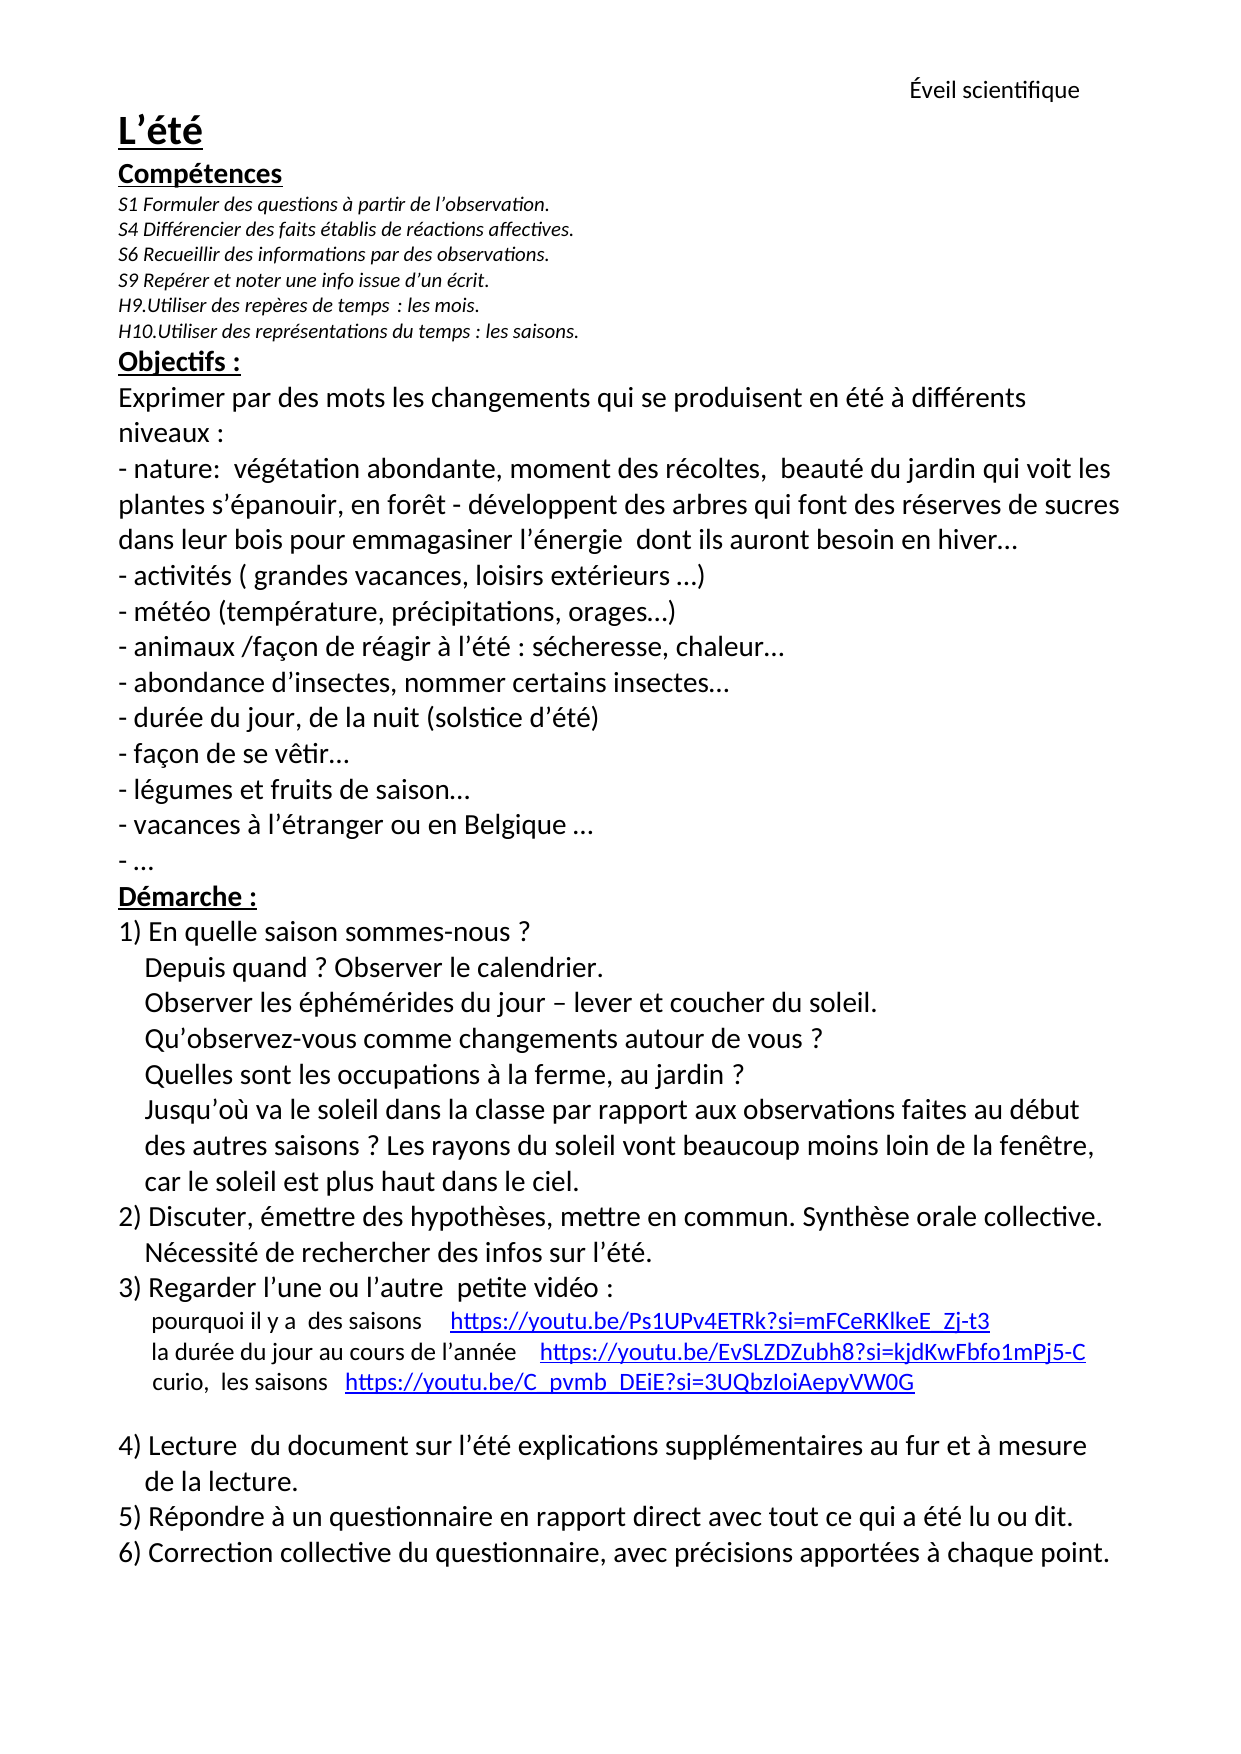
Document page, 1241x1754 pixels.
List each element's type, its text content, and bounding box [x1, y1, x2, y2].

text pourquoi il y a des saisons https://youtu.be/Ps1UPv4ETRk?si=mFCeRKlkeE_Zj-t3 [118, 1305, 1122, 1336]
text Objectifs : [118, 343, 1122, 379]
text Exprimer par des mots les changements qui se produisent en été à différents niveaux : [118, 379, 1122, 450]
text S1 Formuler des questions à partir de l’observation. [118, 191, 1122, 216]
text 5) Répondre à un questionnaire en rapport direct avec tout ce qui a été lu ou dit. [118, 1498, 1122, 1534]
text - animaux /façon de réagir à l’été : sécheresse, chaleur… [118, 628, 1122, 664]
text 4) Lecture du document sur l’été explications supplémentaires au fur et à mesure [118, 1427, 1122, 1463]
text L’été [118, 104, 1122, 155]
text - durée du jour, de la nuit (solstice d’été) [118, 699, 1122, 735]
text - légumes et fruits de saison… [118, 771, 1122, 806]
text Jusqu’où va le soleil dans la classe par rapport aux observations faites au début [118, 1091, 1122, 1127]
text 1) En quelle saison sommes-nous ? [118, 913, 1122, 949]
text de la lecture. [118, 1463, 1122, 1498]
text Compétences [118, 155, 1122, 191]
text - … [118, 842, 1122, 878]
text - météo (température, précipitations, orages…) [118, 593, 1122, 628]
text Démarche : [118, 878, 1122, 913]
text H10.Utiliser des représentations du temps : les saisons. [118, 318, 1122, 343]
text 2) Discuter, émettre des hypothèses, mettre en commun. Synthèse orale collective. [118, 1198, 1122, 1234]
text 3) Regarder l’une ou l’autre petite vidéo : [118, 1269, 1122, 1305]
text - vacances à l’étranger ou en Belgique … [118, 806, 1122, 842]
text car le soleil est plus haut dans le ciel. [118, 1163, 1122, 1198]
text Nécessité de rechercher des infos sur l’été. [118, 1234, 1122, 1269]
text Observer les éphémérides du jour – lever et coucher du soleil. [118, 984, 1122, 1020]
text - façon de se vêtir… [118, 735, 1122, 771]
text S9 Repérer et noter une info issue d’un écrit. [118, 267, 1122, 292]
text - activités ( grandes vacances, loisirs extérieurs …) [118, 557, 1122, 593]
text 6) Correction collective du questionnaire, avec précisions apportées à chaque point. [118, 1534, 1122, 1570]
text la durée du jour au cours de l’année https://youtu.be/EvSLZDZubh8?si=kjdKwFbfo1mPj5-C [118, 1336, 1122, 1366]
text Depuis quand ? Observer le calendrier. [118, 949, 1122, 984]
text Qu’observez-vous comme changements autour de vous ? [118, 1020, 1122, 1056]
text Quelles sont les occupations à la ferme, au jardin ? [118, 1056, 1122, 1091]
text - abondance d’insectes, nommer certains insectes… [118, 664, 1122, 699]
text S4 Différencier des faits établis de réactions affectives. [118, 216, 1122, 242]
text curio, les saisons https://youtu.be/C_pvmb_DEiE?si=3UQbzIoiAepyVW0G [118, 1366, 1122, 1397]
text S6 Recueillir des informations par des observations. [118, 242, 1122, 267]
text H9.Utiliser des repères de temps : les mois. [118, 292, 1122, 318]
text - nature: végétation abondante, moment des récoltes, beauté du jardin qui voit les plantes s’épanouir, en forêt - développent des arbres qui font des réserves de sucres dans leur bois pour emmagasiner l’énergie dont ils auront besoin en hiver… [118, 450, 1122, 557]
text des autres saisons ? Les rayons du soleil vont beaucoup moins loin de la fenêtre, [118, 1127, 1122, 1163]
